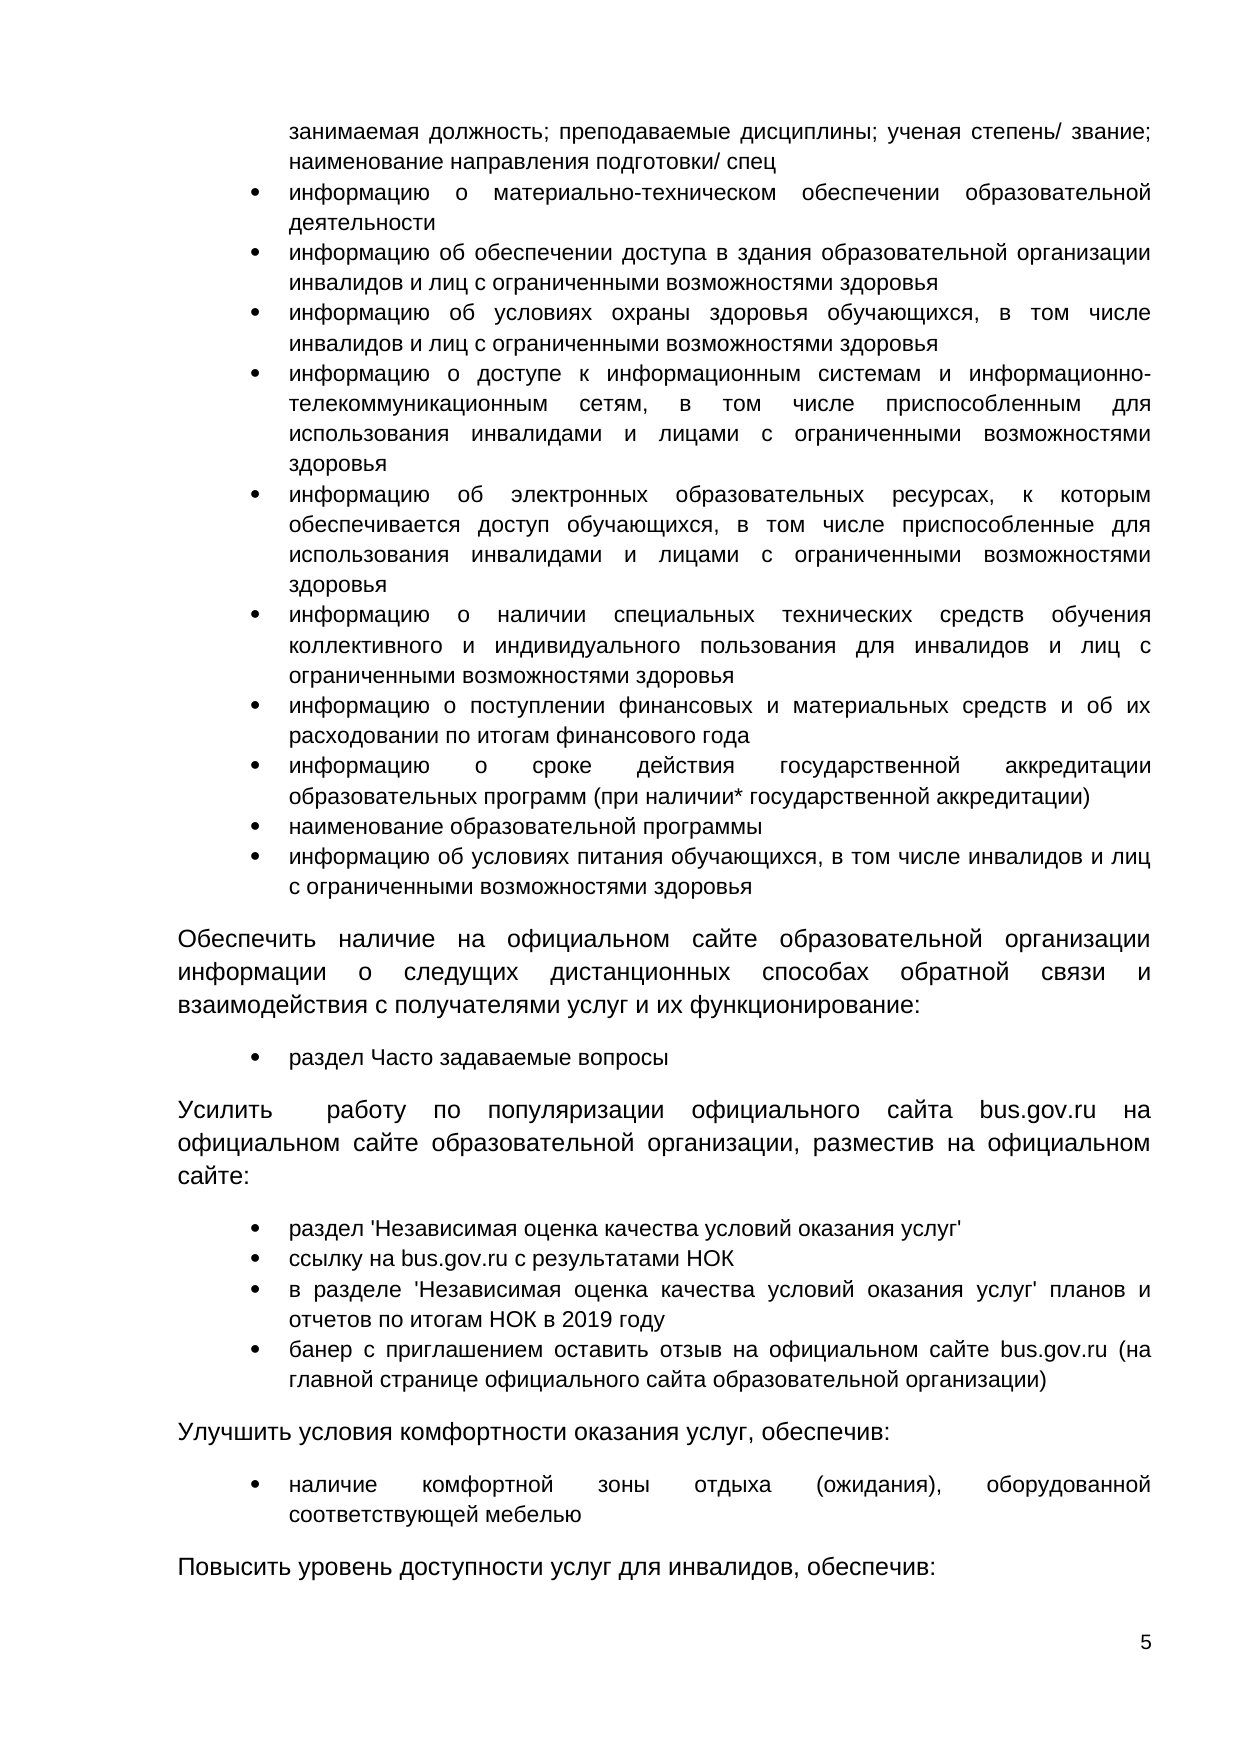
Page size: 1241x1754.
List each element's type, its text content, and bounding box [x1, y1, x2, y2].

list информацию об обеспечении доступа в здания образовательной организации инвалидов и лиц с ограниченными возможностями здоровья [251, 239, 1152, 296]
list информацию о доступе к информационным системам и информационно-телекоммуникационным сетям, в том числе приспособленным для использования инвалидами и лицами с ограниченными возможностями здоровья [251, 360, 1152, 477]
list в разделе 'Независимая оценка качества условий оказания услуг' планов и отчетов по итогам НОК в 2019 году [251, 1276, 1152, 1332]
text Усилить работу по популяризации официального сайта bus.gov.ru на официальном сайте образовательной организации, разместив на официальном сайте: [177, 1095, 1152, 1190]
text Повысить уровень доступности услуг для инвалидов, обеспечив: [177, 1552, 1152, 1581]
list информацию о материально-техническом обеспечении образовательной деятельности [251, 178, 1152, 235]
list ссылку на bus.gov.ru с результатами НОК [251, 1245, 1152, 1272]
list наличие комфортной зоны отдыха (ожидания), оборудованной соответствующей мебелью [251, 1471, 1152, 1528]
list информацию о наличии специальных технических средств обучения коллективного и индивидуального пользования для инвалидов и лиц с ограниченными возможностями здоровья [251, 601, 1152, 688]
text Обеспечить наличие на официальном сайте образовательной организации информации о следущих дистанционных способах обратной связи и взаимодействия с получателями услуг и их функционирование: [177, 924, 1152, 1019]
list информацию о поступлении финансовых и материальных средств и об их расходовании по итогам финансового года [251, 692, 1152, 749]
list информацию о сроке действия государственной аккредитации образовательных программ (при наличии* государственной аккредитации) [251, 752, 1152, 809]
text Улучшить условия комфортности оказания услуг, обеспечив: [177, 1417, 1152, 1446]
list раздел Часто задаваемые вопросы [251, 1044, 1152, 1071]
list информацию об условиях охраны здоровья обучающихся, в том числе инвалидов и лиц с ограниченными возможностями здоровья [251, 299, 1152, 356]
list информацию об условиях питания обучающихся, в том числе инвалидов и лиц с ограниченными возможностями здоровья [251, 843, 1152, 900]
list банер с приглашением оставить отзыв на официальном сайте bus.gov.ru (на главной странице официального сайта образовательной организации) [251, 1336, 1152, 1393]
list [251, 118, 1152, 175]
list раздел 'Независимая оценка качества условий оказания услуг' [251, 1215, 1152, 1242]
list наименование образовательной программы [251, 813, 1152, 839]
list информацию об электронных образовательных ресурсах, к которым обеспечивается доступ обучающихся, в том числе приспособленные для использования инвалидами и лицами с ограниченными возможностями здоровья [251, 481, 1152, 598]
